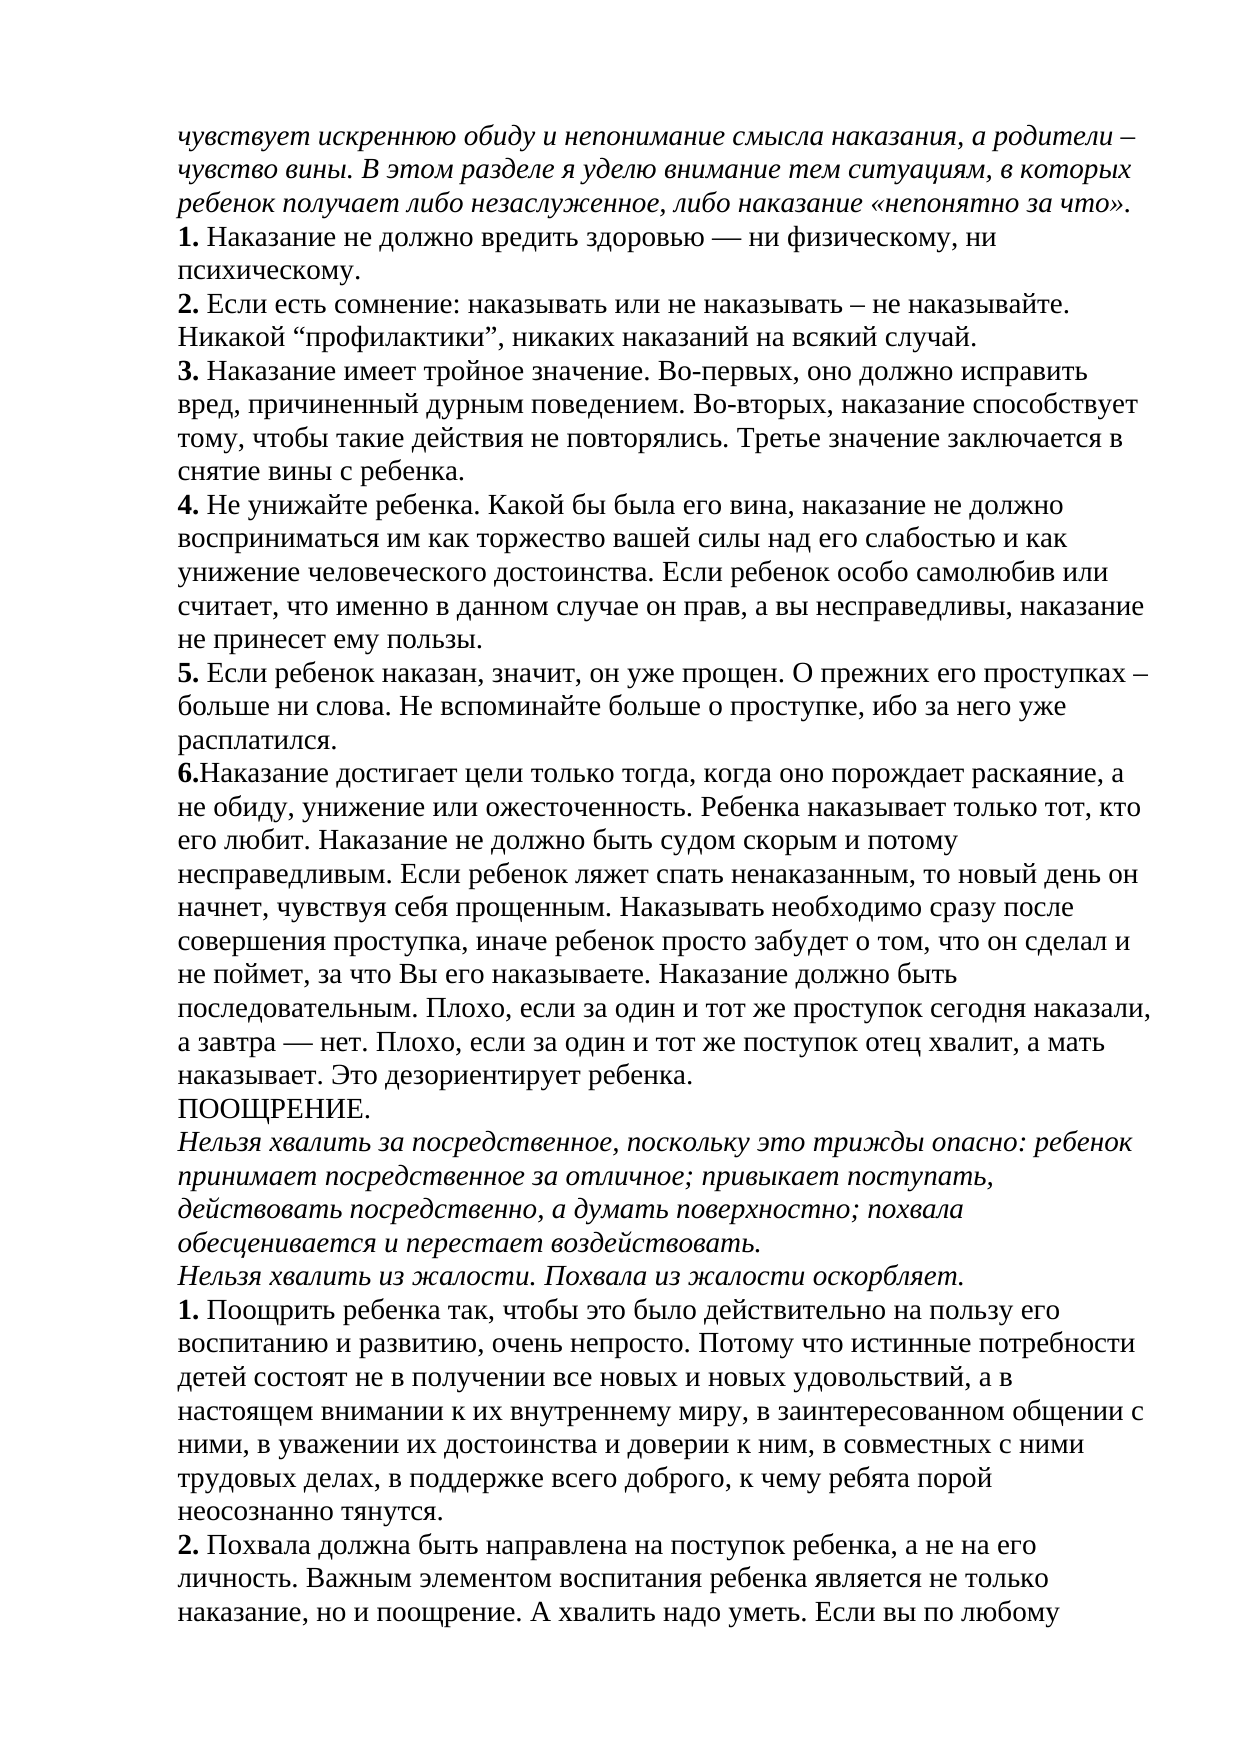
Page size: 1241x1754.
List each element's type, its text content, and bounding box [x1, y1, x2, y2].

text Нельзя хвалить за посредственное, поскольку это трижды опасно: ребенок принимает посредственное за отличное; привыкает поступать, действовать посредственно, а думать поверхностно; похвала обесценивается и перестает воздействовать. [177, 1124, 1152, 1258]
text ПООЩРЕНИЕ. [177, 1091, 1152, 1124]
text 2. Если есть сомнение: наказывать или не наказывать – не наказывайте. Никакой “профилактики”, никаких наказаний на всякий случай. [177, 286, 1152, 353]
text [177, 118, 1152, 219]
text Нельзя хвалить из жалости. Похвала из жалости оскорбляет. [177, 1258, 1152, 1292]
text 5. Если ребенок наказан, значит, он уже прощен. О прежних его проступках – больше ни слова. Не вспоминайте больше о проступке, ибо за него уже расплатился. [177, 655, 1152, 755]
text 3. Наказание имеет тройное значение. Во-первых, оно должно исправить вред, причиненный дурным поведением. Во-вторых, наказание способствует тому, чтобы такие действия не повторялись. Третье значение заключается в снятие вины с ребенка. [177, 353, 1152, 487]
text 1. Наказание не должно вредить здоровью — ни физическому, ни психическому. [177, 219, 1152, 286]
text 6.Наказание достигает цели только тогда, когда оно порождает раскаяние, а не обиду, унижение или ожесточенность. Ребенка наказывает только тот, кто его любит. Наказание не должно быть судом скорым и потому несправедливым. Если ребенок ляжет спать ненаказанным, то новый день он начнет, чувствуя себя прощенным. Наказывать необходимо сразу после совершения проступка, иначе ребенок просто забудет о том, что он сделал и не поймет, за что Вы его наказываете. Наказание должно быть последовательным. Плохо, если за один и тот же проступок сегодня наказали, а завтра — нет. Плохо, если за один и тот же поступок отец хвалит, а мать наказывает. Это дезориентирует ребенка. [177, 755, 1152, 1091]
text 1. Поощрить ребенка так, чтобы это было действительно на пользу его воспитанию и развитию, очень непросто. Потому что истинные потребности детей состоят не в получении все новых и новых удовольствий, а в настоящем внимании к их внутреннему миру, в заинтересованном общении с ними, в уважении их достоинства и доверии к ним, в совместных с ними трудовых делах, в поддержке всего доброго, к чему ребята порой неосознанно тянутся. [177, 1292, 1152, 1527]
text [177, 1527, 1152, 1627]
text 4. Не унижайте ребенка. Какой бы была его вина, наказание не должно восприниматься им как торжество вашей силы над его слабостью и как унижение человеческого достоинства. Если ребенок особо самолюбив или считает, что именно в данном случае он прав, а вы несправедливы, наказание не принесет ему пользы. [177, 487, 1152, 655]
